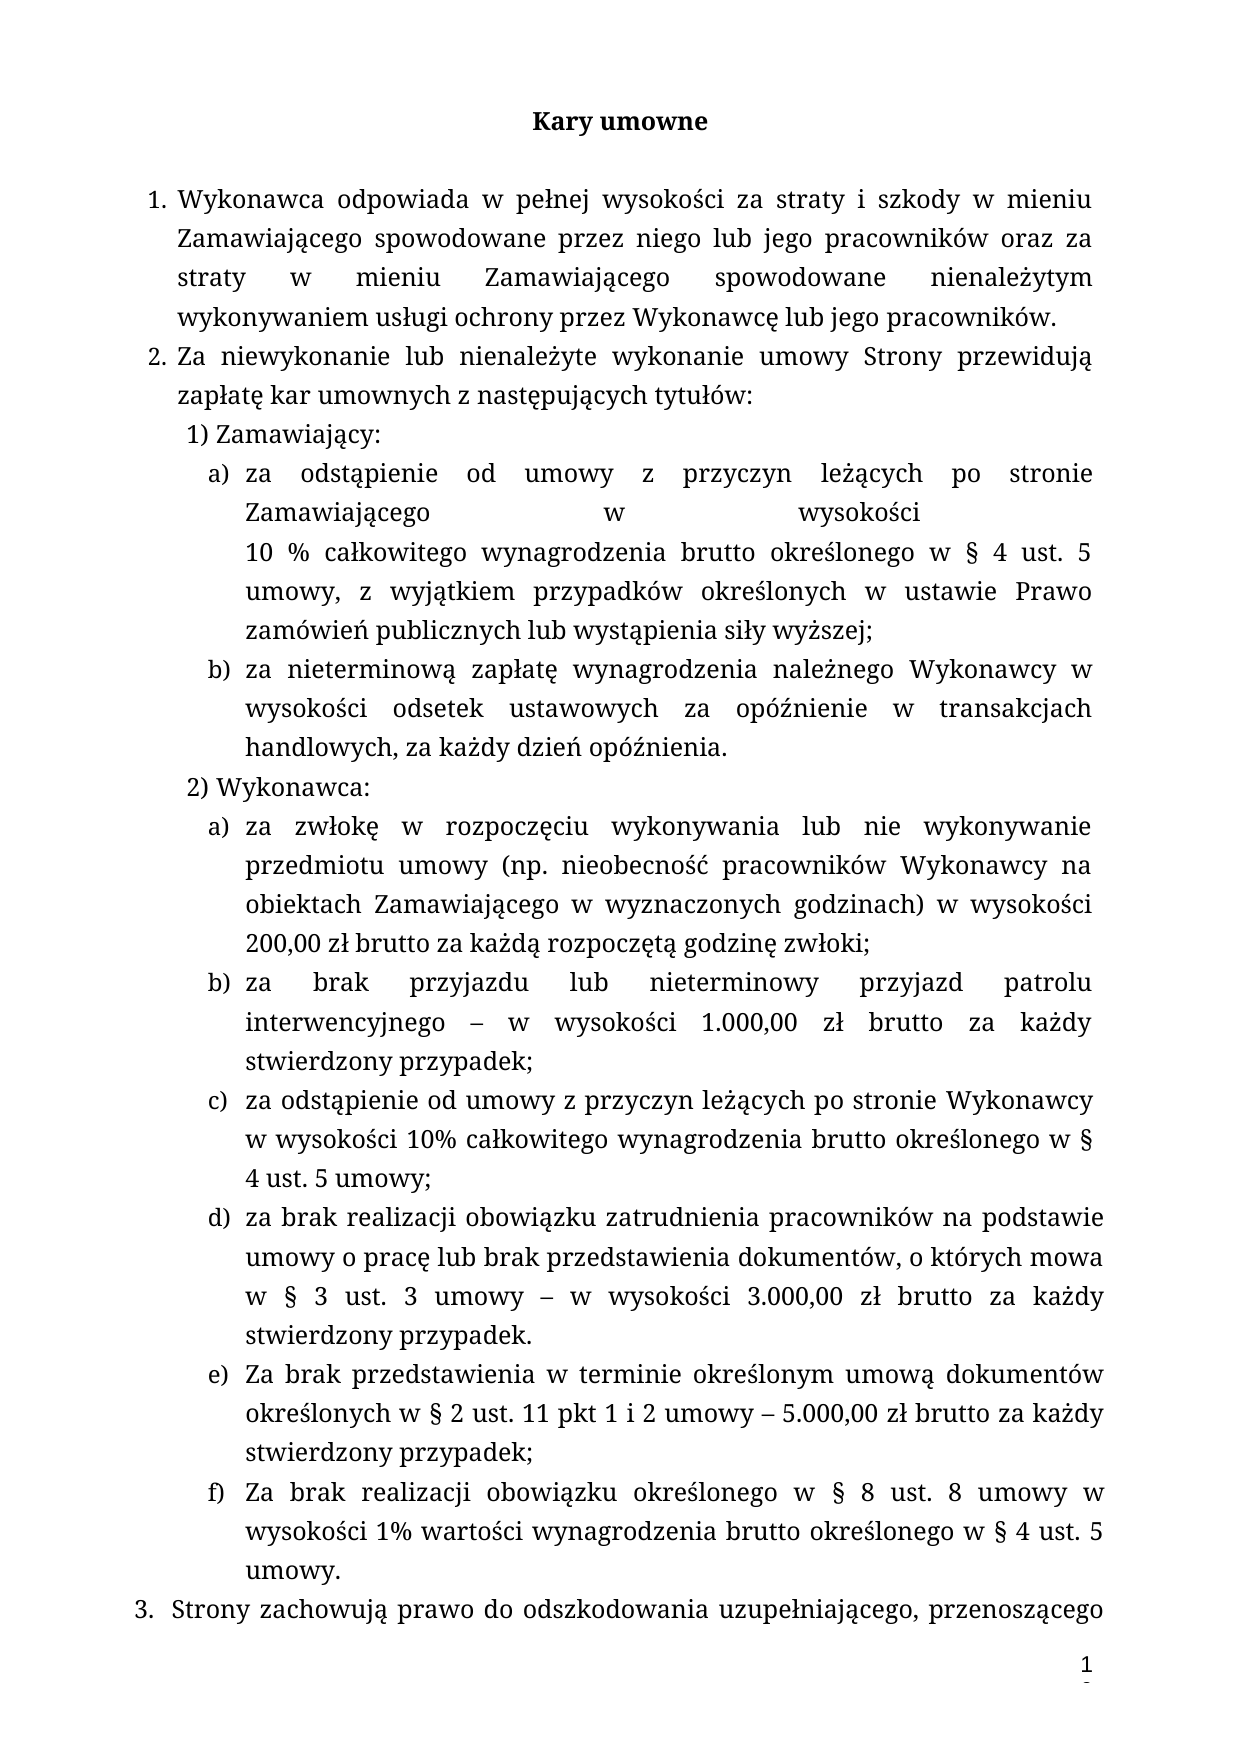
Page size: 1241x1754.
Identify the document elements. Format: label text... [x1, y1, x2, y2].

list za brak przyjazdu lub nieterminowy przyjazd patrolu interwencyjnego – w wysokości 1.000,00 zł brutto za każdy stwierdzony przypadek; [208, 965, 1093, 1077]
list Za niewykonanie lub nienależyte wykonanie umowy Strony przewidują zapłatę kar umownych z następujących tytułów: [147, 338, 1093, 412]
list za odstąpienie od umowy z przyczyn leżących po stronie Zamawiającego w wysokości 10 % całkowitego wynagrodzenia brutto określonego w § 4 ust. 5 umowy, z wyjątkiem przypadków określonych w ustawie Prawo zamówień publicznych lub wystąpienia siły wyższej; [208, 456, 1093, 647]
list za brak realizacji obowiązku zatrudnienia pracowników na podstawie umowy o pracę lub brak przedstawienia dokumentów, o których mowa w § 3 ust. 3 umowy – w wysokości 3.000,00 zł brutto za każdy stwierdzony przypadek. [208, 1200, 1105, 1352]
list za nieterminową zapłatę wynagrodzenia należnego Wykonawcy w wysokości odsetek ustawowych za opóźnienie w transakcjach handlowych, za każdy dzień opóźnienia. [208, 652, 1093, 764]
list za odstąpienie od umowy z przyczyn leżących po stronie Wykonawcy w wysokości 10% całkowitego wynagrodzenia brutto określonego w § 4 ust. 5 umowy; [208, 1083, 1093, 1195]
list Za brak realizacji obowiązku określonego w § 8 ust. 8 umowy w wysokości 1% wartości wynagrodzenia brutto określonego w § 4 ust. 5 umowy. [208, 1474, 1105, 1587]
list Wykonawca odpowiada w pełnej wysokości za straty i szkody w mieniu Zamawiającego spowodowane przez niego lub jego pracowników oraz za straty w mieniu Zamawiającego spowodowane nienależytym wykonywaniem usługi ochrony przez Wykonawcę lub jego pracowników. [147, 182, 1093, 333]
list Zamawiający: [186, 417, 1093, 451]
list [134, 1592, 1105, 1626]
list Wykonawca: [186, 769, 1093, 803]
list Za brak przedstawienia w terminie określonym umową dokumentów określonych w § 2 ust. 11 pkt 1 i 2 umowy – 5.000,00 zł brutto za każdy stwierdzony przypadek; [208, 1357, 1105, 1469]
list za zwłokę w rozpoczęciu wykonywania lub nie wykonywanie przedmiotu umowy (np. nieobecność pracowników Wykonawcy na obiektach Zamawiającego w wyznaczonych godzinach) w wysokości 200,00 zł brutto za każdą rozpoczętą godzinę zwłoki; [208, 808, 1093, 960]
text Kary umowne [383, 103, 857, 137]
